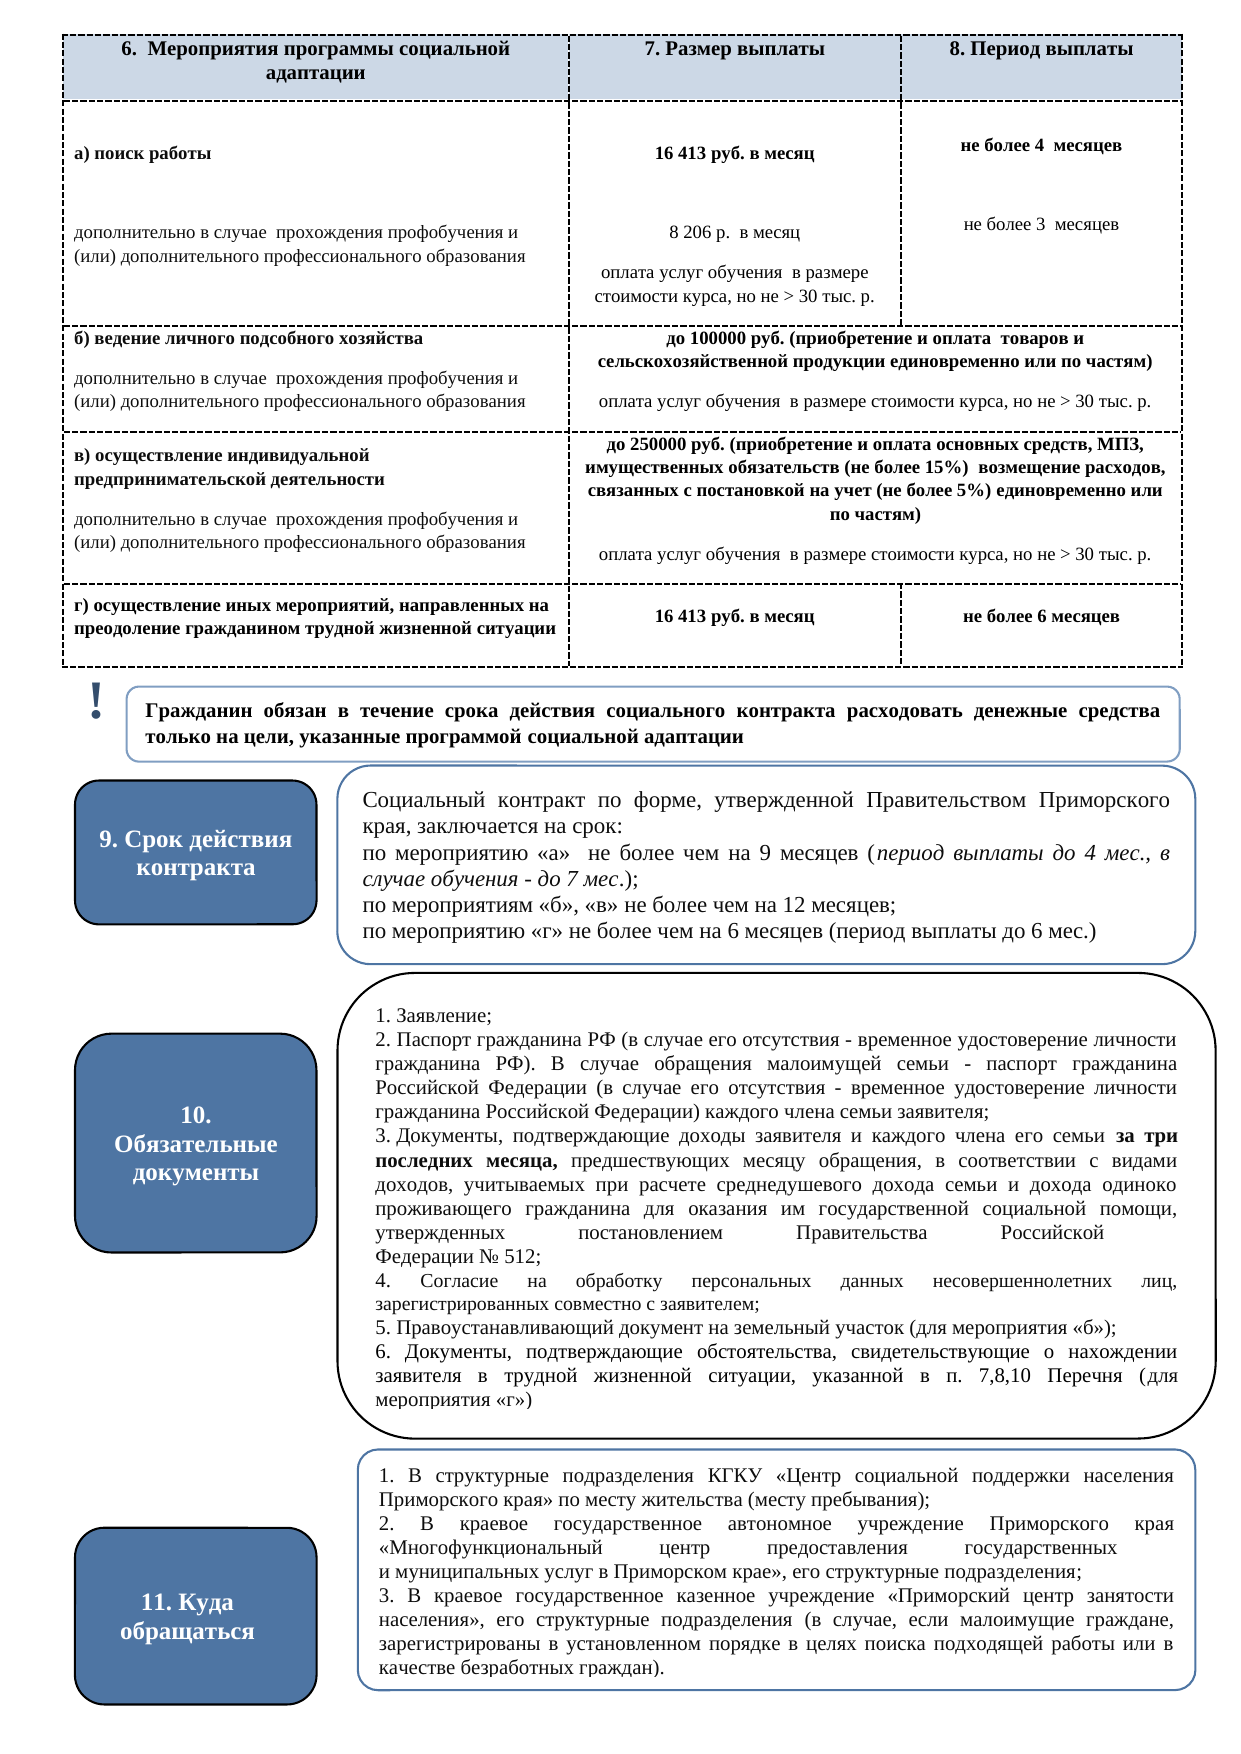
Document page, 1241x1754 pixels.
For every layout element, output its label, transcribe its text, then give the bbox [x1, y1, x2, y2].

table_cell б) ведение личного подсобного хозяйства дополнительно в случае прохождения профобучения и (или) дополнительного профессионального образования [63, 325, 568, 431]
table_cell в) осуществление индивидуальной предпринимательской деятельности дополнительно в случае прохождения профобучения и (или) дополнительного профессионального образования [63, 431, 568, 583]
table_cell до 250000 руб. (приобретение и оплата основных средств, МПЗ, имущественных обязательств (не более 15%) возмещение расходов, связанных с постановкой на учет (не более 5%) единовременно или по частям) оплата услуг обучения в размере стоимости курса, но не > 30 тыс. р. [569, 431, 1182, 583]
table_header 6. Мероприятия программы социальной адаптации [63, 34, 568, 99]
text ! [75, 666, 1165, 731]
table_header 8. Период выплаты [901, 34, 1182, 99]
table_cell 16 413 руб. в месяц [569, 583, 901, 666]
table_cell 16 413 руб. в месяц 8 206 р. в месяц оплата услуг обучения в размере стоимости курса, но не > 30 тыс. р. [569, 100, 901, 325]
table_cell не более 6 месяцев [901, 583, 1182, 666]
table_cell до 100000 руб. (приобретение и оплата товаров и сельскохозяйственной продукции единовременно или по частям) оплата услуг обучения в размере стоимости курса, но не > 30 тыс. р. [569, 325, 1182, 431]
table_header 7. Размер выплаты [569, 34, 901, 99]
table_cell г) осуществление иных мероприятий, направленных на преодоление гражданином трудной жизненной ситуации [63, 583, 568, 666]
table_cell не более 4 месяцев не более 3 месяцев [901, 100, 1182, 325]
table_cell а) поиск работы дополнительно в случае прохождения профобучения и (или) дополнительного профессионального образования [63, 100, 568, 325]
